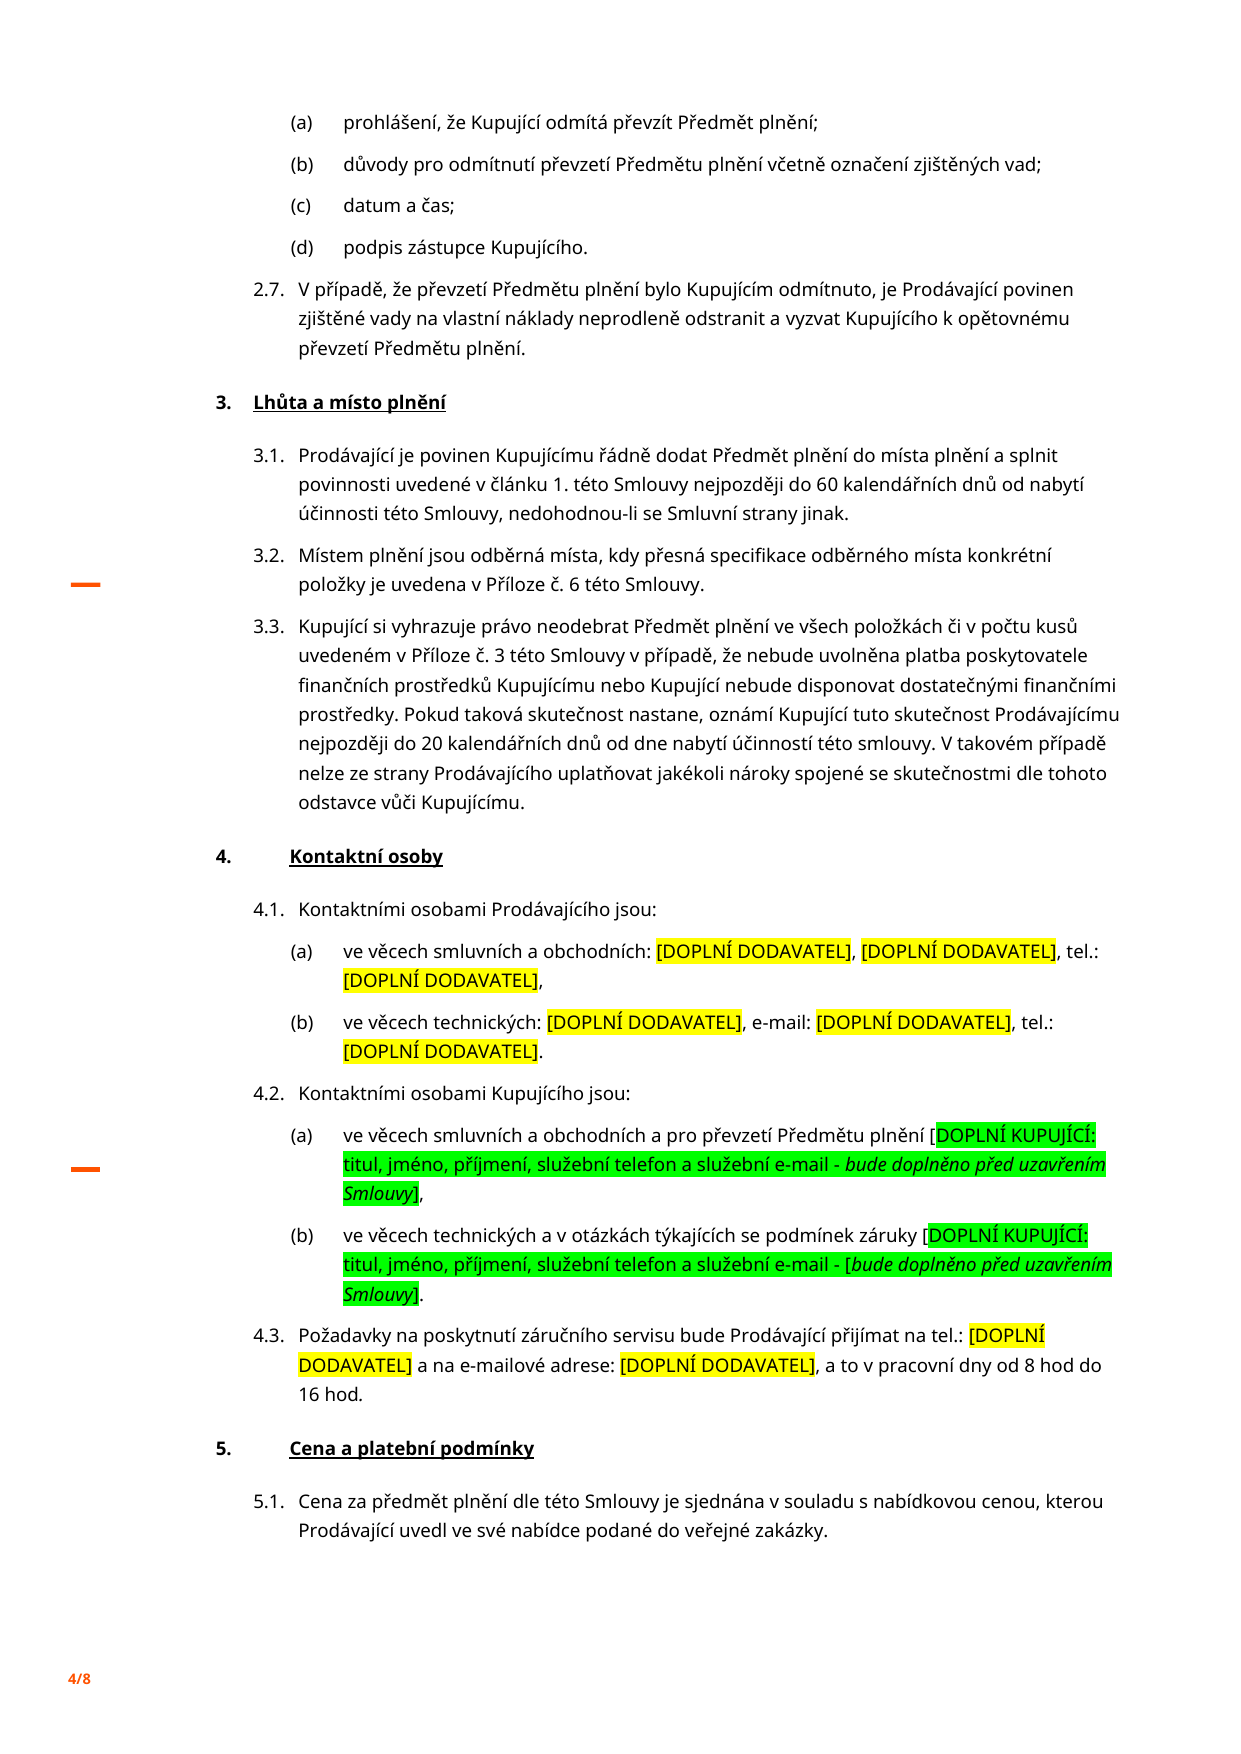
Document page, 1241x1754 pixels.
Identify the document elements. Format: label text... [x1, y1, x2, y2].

list ve věcech smluvních a obchodních a pro převzetí Předmětu plnění [DOPLNÍ KUPUJÍCÍ: titul, jméno, příjmení, služební telefon a služební e-mail - bude doplněno před uzavřením Smlouvy], [291, 1122, 1122, 1206]
list V případě, že převzetí Předmětu plnění bylo Kupujícím odmítnuto, je Prodávající povinen zjištěné vady na vlastní náklady neprodleně odstranit a vyzvat Kupujícího k opětovnému převzetí Předmětu plnění. [253, 276, 1122, 360]
list datum a čas; [291, 193, 1122, 218]
list Kontaktními osobami Kupujícího jsou: [253, 1080, 1122, 1106]
list prohlášení, že Kupující odmítá převzít Předmět plnění; [291, 109, 1122, 135]
subtitle Cena a platební podmínky [216, 1436, 1122, 1461]
list Požadavky na poskytnutí záručního servisu bude Prodávající přijímat na tel.: [DOPLNÍ DODAVATEL] a na e-mailové adrese: [DOPLNÍ DODAVATEL], a to v pracovní dny od 8 hod do 16 hod. [253, 1323, 1122, 1407]
list Prodávající je povinen Kupujícímu řádně dodat Předmět plnění do místa plnění a splnit povinnosti uvedené v článku 1. této Smlouvy nejpozději do 60 kalendářních dnů od nabytí účinnosti této Smlouvy, nedohodnou-li se Smluvní strany jinak. [253, 442, 1122, 526]
list Místem plnění jsou odběrná místa, kdy přesná specifikace odběrného místa konkrétní položky je uvedena v Příloze č. 6 této Smlouvy. [253, 542, 1122, 597]
list ve věcech smluvních a obchodních: [DOPLNÍ DODAVATEL], [DOPLNÍ DODAVATEL], tel.: [DOPLNÍ DODAVATEL], [291, 938, 1122, 993]
list Cena za předmět plnění dle této Smlouvy je sjednána v souladu s nabídkovou cenou, kterou Prodávající uvedl ve své nabídce podané do veřejné zakázky. [253, 1488, 1122, 1543]
list Kontaktními osobami Prodávajícího jsou: [253, 896, 1122, 922]
list podpis zástupce Kupujícího. [291, 234, 1122, 260]
subtitle Lhůta a místo plnění [216, 389, 1122, 415]
list důvody pro odmítnutí převzetí Předmětu plnění včetně označení zjištěných vad; [291, 151, 1122, 177]
list Kupující si vyhrazuje právo neodebrat Předmět plnění ve všech položkách či v počtu kusů uvedeném v Příloze č. 3 této Smlouvy v případě, že nebude uvolněna platba poskytovatele finančních prostředků Kupujícímu nebo Kupující nebude disponovat dostatečnými finančními prostředky. Pokud taková skutečnost nastane, oznámí Kupující tuto skutečnost Prodávajícímu nejpozději do 20 kalendářních dnů od dne nabytí účinností této smlouvy. V takovém případě nelze ze strany Prodávajícího uplatňovat jakékoli nároky spojené se skutečnostmi dle tohoto odstavce vůči Kupujícímu. [253, 613, 1122, 815]
list ve věcech technických: [DOPLNÍ DODAVATEL], e-mail: [DOPLNÍ DODAVATEL], tel.: [DOPLNÍ DODAVATEL]. [291, 1009, 1122, 1064]
list ve věcech technických a v otázkách týkajících se podmínek záruky [DOPLNÍ KUPUJÍCÍ: titul, jméno, příjmení, služební telefon a služební e-mail - [bude doplněno před uzavřením Smlouvy]. [291, 1222, 1122, 1306]
subtitle Kontaktní osoby [216, 843, 1122, 869]
